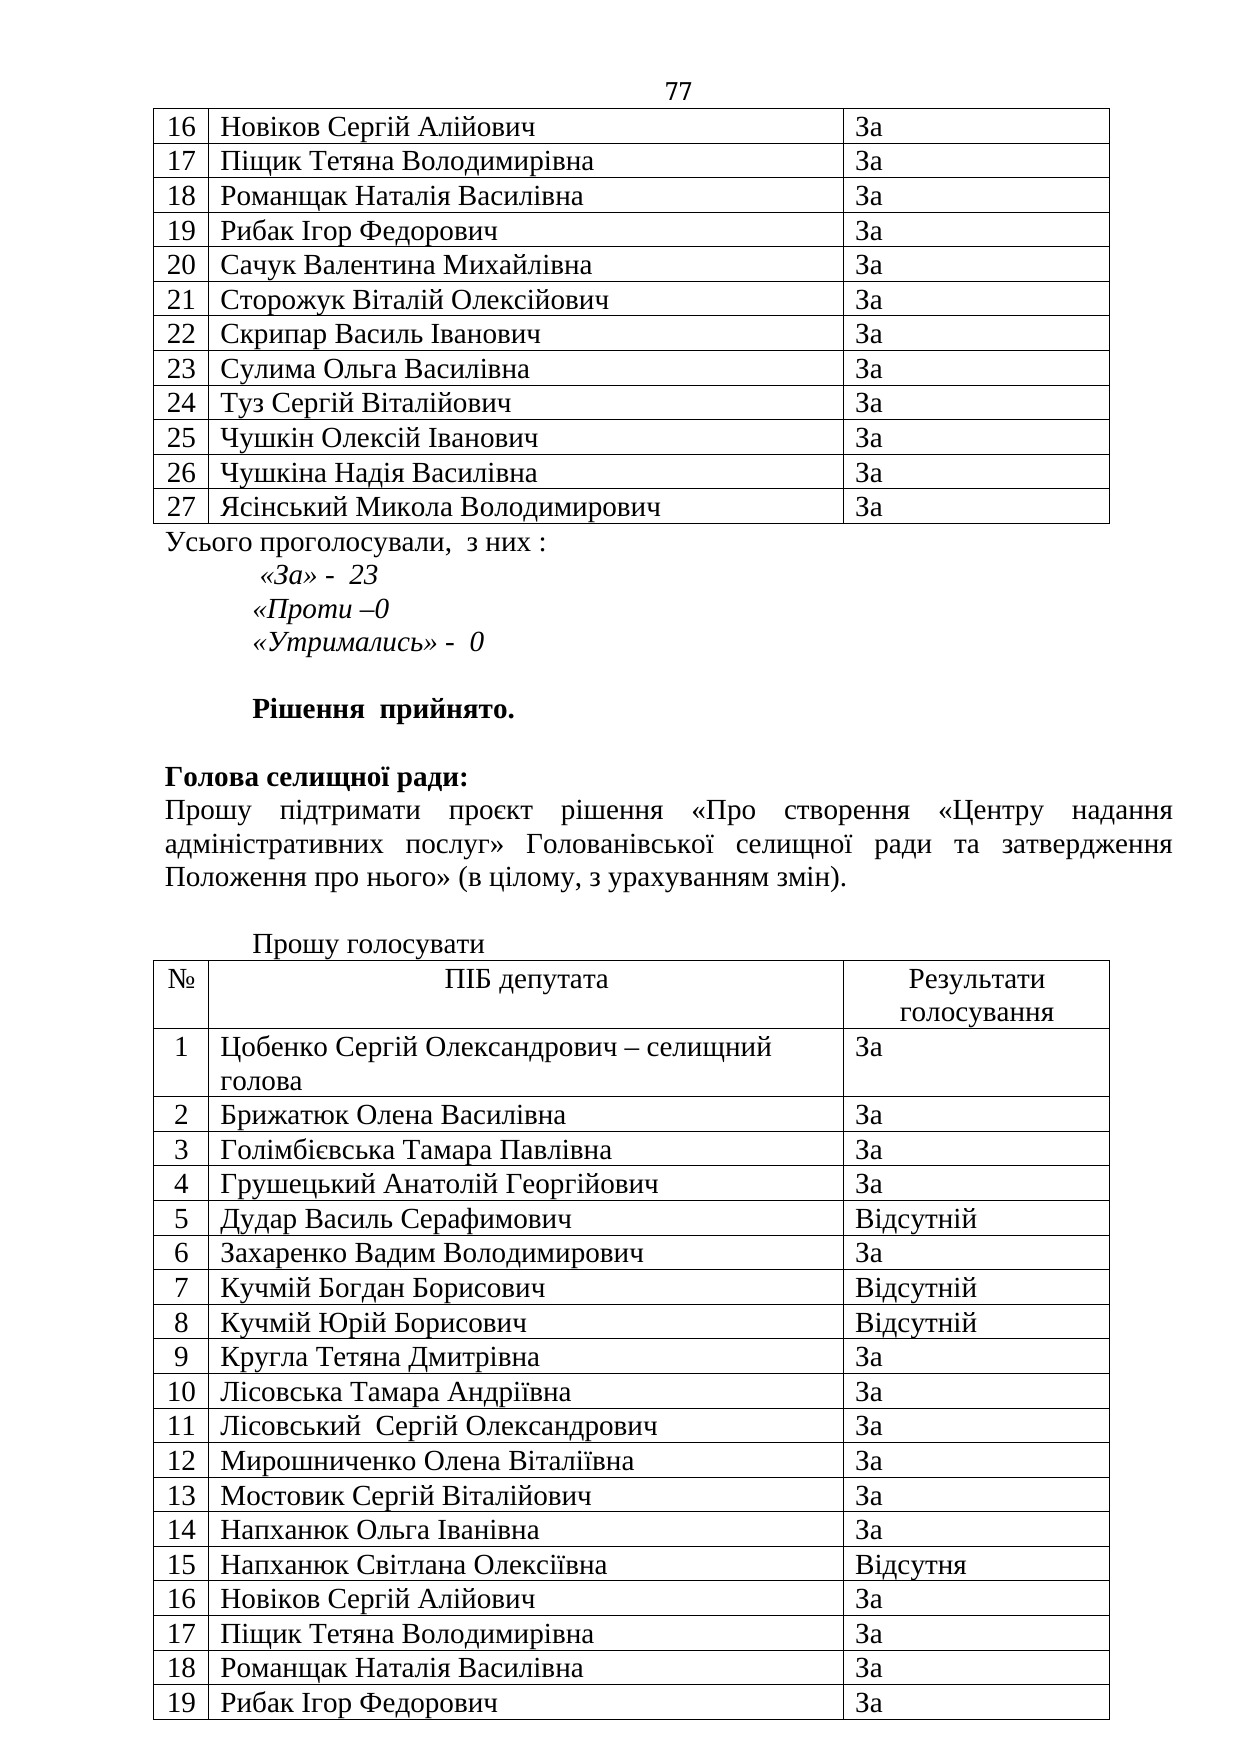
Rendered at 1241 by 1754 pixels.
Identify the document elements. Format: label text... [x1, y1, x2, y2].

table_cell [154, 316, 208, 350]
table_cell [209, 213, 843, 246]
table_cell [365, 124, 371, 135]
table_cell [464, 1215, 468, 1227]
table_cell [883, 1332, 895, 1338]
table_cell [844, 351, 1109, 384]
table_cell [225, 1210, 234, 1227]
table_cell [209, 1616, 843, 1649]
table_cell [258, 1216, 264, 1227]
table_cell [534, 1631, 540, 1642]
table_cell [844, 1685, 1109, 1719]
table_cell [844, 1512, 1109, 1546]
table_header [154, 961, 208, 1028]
text «Утримались» - 0 [252, 624, 1192, 658]
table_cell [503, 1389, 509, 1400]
text Прошу підтримати проєкт рішення «Про створення «Центру надання адміністративних послуг» Голованівської селищної ради та затвердження Положення про нього» (в цілому, з урахуванням змін). [164, 792, 1173, 893]
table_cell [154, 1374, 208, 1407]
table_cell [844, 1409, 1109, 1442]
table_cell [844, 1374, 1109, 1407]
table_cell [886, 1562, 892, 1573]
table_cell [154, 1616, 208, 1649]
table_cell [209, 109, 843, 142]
text «Проти –0 [252, 591, 1192, 624]
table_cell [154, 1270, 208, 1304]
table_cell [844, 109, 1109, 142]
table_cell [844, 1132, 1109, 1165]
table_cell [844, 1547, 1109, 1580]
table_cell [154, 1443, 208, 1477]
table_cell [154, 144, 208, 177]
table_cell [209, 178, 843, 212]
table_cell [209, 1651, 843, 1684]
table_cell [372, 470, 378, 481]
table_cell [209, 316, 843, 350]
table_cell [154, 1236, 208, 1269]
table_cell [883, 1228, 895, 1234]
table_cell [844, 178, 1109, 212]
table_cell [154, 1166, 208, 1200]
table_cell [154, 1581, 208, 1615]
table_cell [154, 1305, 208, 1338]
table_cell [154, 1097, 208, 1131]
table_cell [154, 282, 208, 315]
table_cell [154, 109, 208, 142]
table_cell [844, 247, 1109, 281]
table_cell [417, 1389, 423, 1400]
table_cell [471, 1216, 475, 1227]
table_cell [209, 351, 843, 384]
text Голова селищної ради: [164, 759, 1182, 792]
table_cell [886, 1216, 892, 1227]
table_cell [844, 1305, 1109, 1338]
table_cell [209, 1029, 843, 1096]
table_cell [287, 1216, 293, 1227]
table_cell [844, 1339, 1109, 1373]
text Усього проголосували, з них : [164, 524, 1192, 557]
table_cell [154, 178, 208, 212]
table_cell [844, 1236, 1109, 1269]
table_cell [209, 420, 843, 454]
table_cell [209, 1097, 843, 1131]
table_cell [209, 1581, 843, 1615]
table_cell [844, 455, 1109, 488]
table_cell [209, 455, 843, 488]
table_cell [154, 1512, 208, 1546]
text Прошу голосувати [252, 926, 1192, 960]
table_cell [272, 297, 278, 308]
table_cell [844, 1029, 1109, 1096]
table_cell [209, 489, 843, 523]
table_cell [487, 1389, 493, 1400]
text «За» - 23 [252, 557, 1192, 591]
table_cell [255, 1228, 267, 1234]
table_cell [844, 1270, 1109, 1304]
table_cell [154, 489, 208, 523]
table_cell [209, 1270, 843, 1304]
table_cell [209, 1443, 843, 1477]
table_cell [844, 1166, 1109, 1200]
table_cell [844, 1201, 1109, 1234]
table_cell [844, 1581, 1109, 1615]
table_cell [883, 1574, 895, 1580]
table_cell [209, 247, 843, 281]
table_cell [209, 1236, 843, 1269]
text Рішення прийнято. [252, 692, 1192, 725]
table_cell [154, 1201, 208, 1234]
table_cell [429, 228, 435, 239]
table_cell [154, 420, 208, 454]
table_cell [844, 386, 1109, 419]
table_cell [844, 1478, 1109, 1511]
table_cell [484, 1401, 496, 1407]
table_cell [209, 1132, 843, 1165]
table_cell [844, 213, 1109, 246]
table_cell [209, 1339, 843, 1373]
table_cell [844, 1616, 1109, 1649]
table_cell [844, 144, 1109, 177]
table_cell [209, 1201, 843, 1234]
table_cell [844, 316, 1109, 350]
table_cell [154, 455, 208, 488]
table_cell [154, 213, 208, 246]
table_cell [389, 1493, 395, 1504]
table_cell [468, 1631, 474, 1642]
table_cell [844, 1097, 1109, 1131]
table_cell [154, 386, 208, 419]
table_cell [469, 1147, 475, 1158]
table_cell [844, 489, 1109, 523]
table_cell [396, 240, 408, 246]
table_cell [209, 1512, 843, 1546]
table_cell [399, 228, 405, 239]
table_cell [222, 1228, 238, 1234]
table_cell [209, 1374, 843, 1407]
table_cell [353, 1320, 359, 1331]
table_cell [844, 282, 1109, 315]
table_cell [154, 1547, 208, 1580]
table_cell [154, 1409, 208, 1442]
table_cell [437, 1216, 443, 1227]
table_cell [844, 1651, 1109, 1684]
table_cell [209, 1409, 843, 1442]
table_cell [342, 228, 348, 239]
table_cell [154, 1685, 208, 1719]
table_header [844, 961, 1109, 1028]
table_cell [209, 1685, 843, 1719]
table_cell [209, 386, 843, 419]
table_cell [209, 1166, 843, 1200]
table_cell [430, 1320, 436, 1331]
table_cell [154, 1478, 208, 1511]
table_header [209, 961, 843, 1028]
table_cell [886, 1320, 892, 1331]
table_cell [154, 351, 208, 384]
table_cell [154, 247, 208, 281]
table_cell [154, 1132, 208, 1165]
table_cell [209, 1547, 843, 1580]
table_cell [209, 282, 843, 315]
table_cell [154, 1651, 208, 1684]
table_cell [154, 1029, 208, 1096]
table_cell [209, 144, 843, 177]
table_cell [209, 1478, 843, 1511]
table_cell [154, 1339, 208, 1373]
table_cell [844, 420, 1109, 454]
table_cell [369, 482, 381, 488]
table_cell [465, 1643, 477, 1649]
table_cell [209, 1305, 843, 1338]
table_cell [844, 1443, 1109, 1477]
